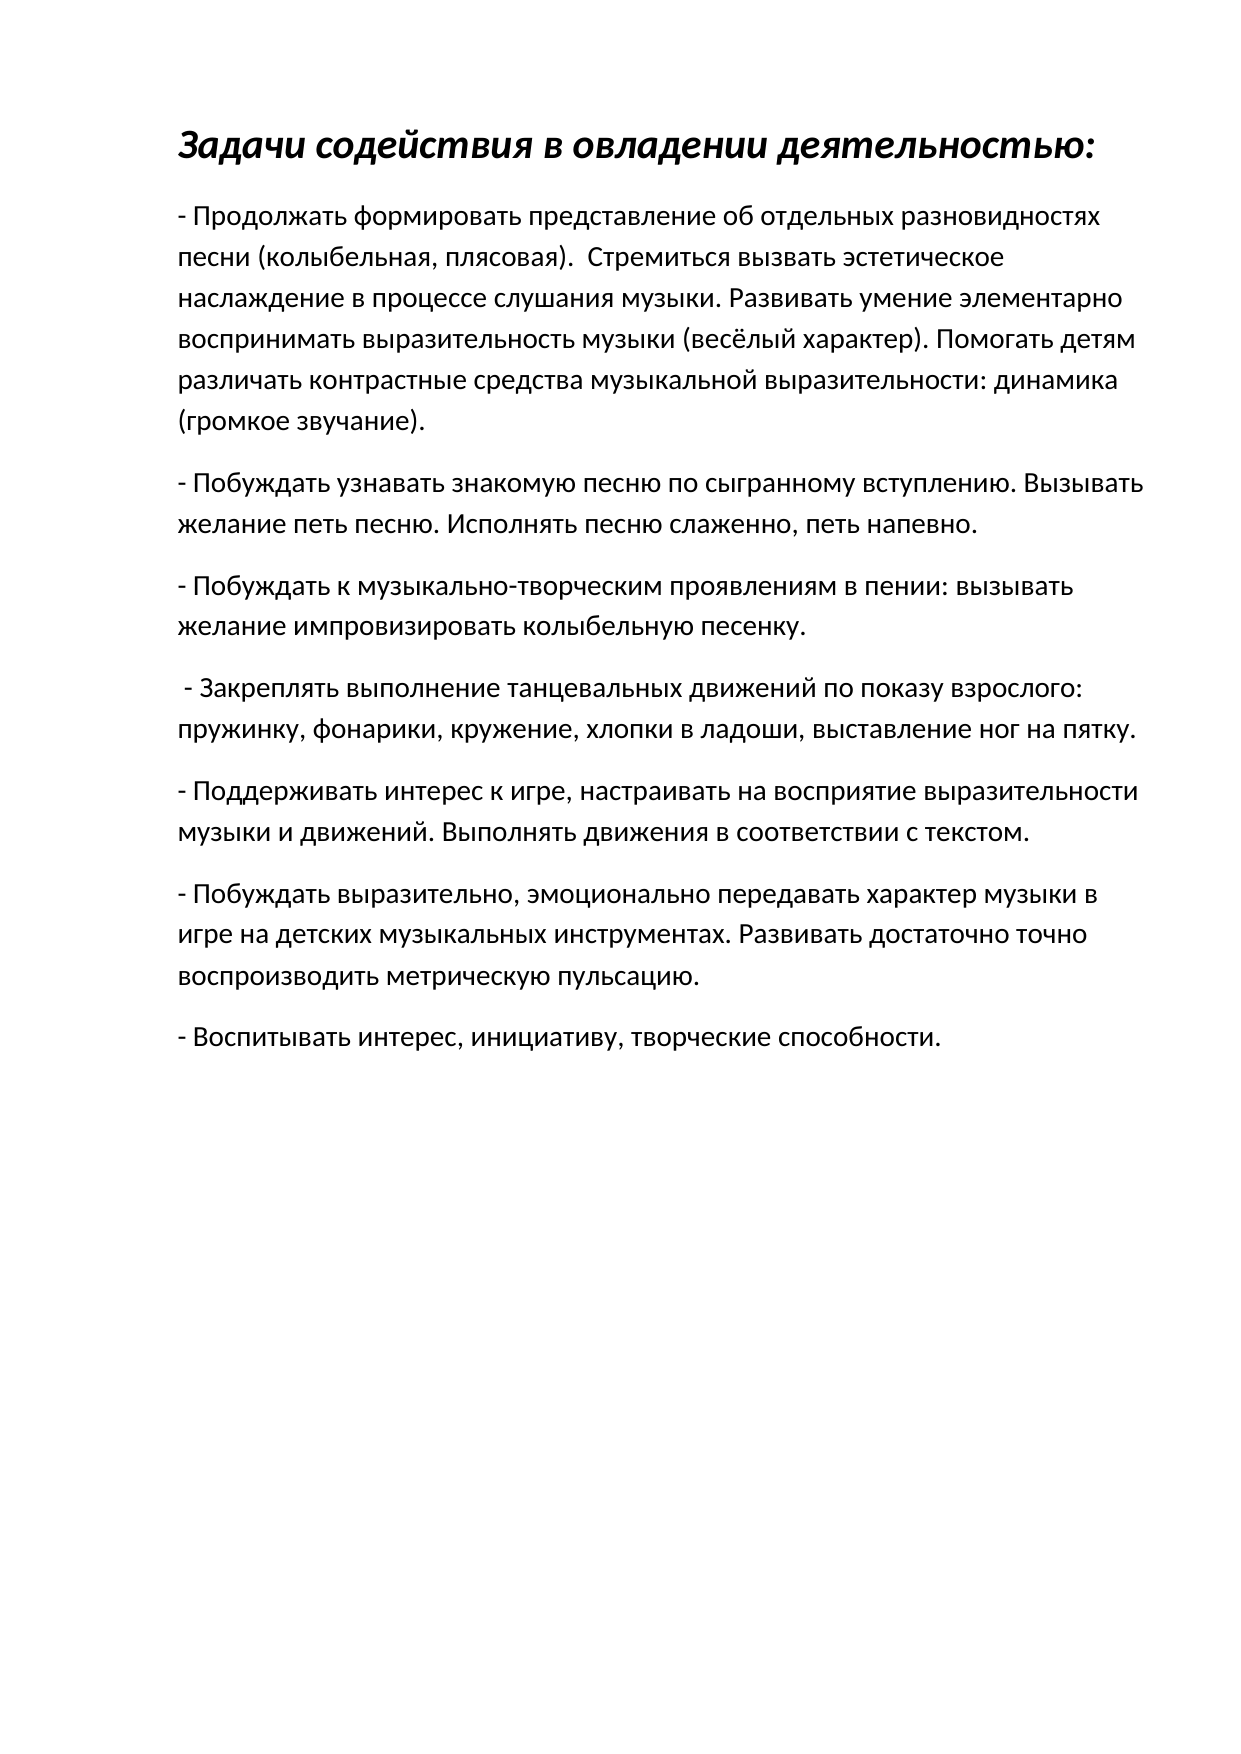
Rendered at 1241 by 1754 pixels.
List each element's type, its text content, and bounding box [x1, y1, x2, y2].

text - Побуждать к музыкально-творческим проявлениям в пении: вызывать желание импровизировать колыбельную песенку. [177, 567, 1152, 643]
text - Побуждать выразительно, эмоционально передавать характер музыки в игре на детских музыкальных инструментах. Развивать достаточно точно воспроизводить метрическую пульсацию. [177, 875, 1152, 992]
text - Продолжать формировать представление об отдельных разновидностях песни (колыбельная, плясовая). Стремиться вызвать эстетическое наслаждение в процессе слушания музыки. Развивать умение элементарно воспринимать выразительность музыки (весёлый характер). Помогать детям различать контрастные средства музыкальной выразительности: динамика (громкое звучание). [177, 197, 1152, 438]
text - Воспитывать интерес, инициативу, творческие способности. [177, 1018, 1152, 1054]
text Задачи содействия в овладении деятельностью: [177, 118, 1152, 169]
text - Закреплять выполнение танцевальных движений по показу взрослого: пружинку, фонарики, кружение, хлопки в ладоши, выставление ног на пятку. [177, 669, 1152, 746]
text - Поддерживать интерес к игре, настраивать на восприятие выразительности музыки и движений. Выполнять движения в соответствии с текстом. [177, 772, 1152, 848]
text - Побуждать узнавать знакомую песню по сыгранному вступлению. Вызывать желание петь песню. Исполнять песню слаженно, петь напевно. [177, 464, 1152, 540]
